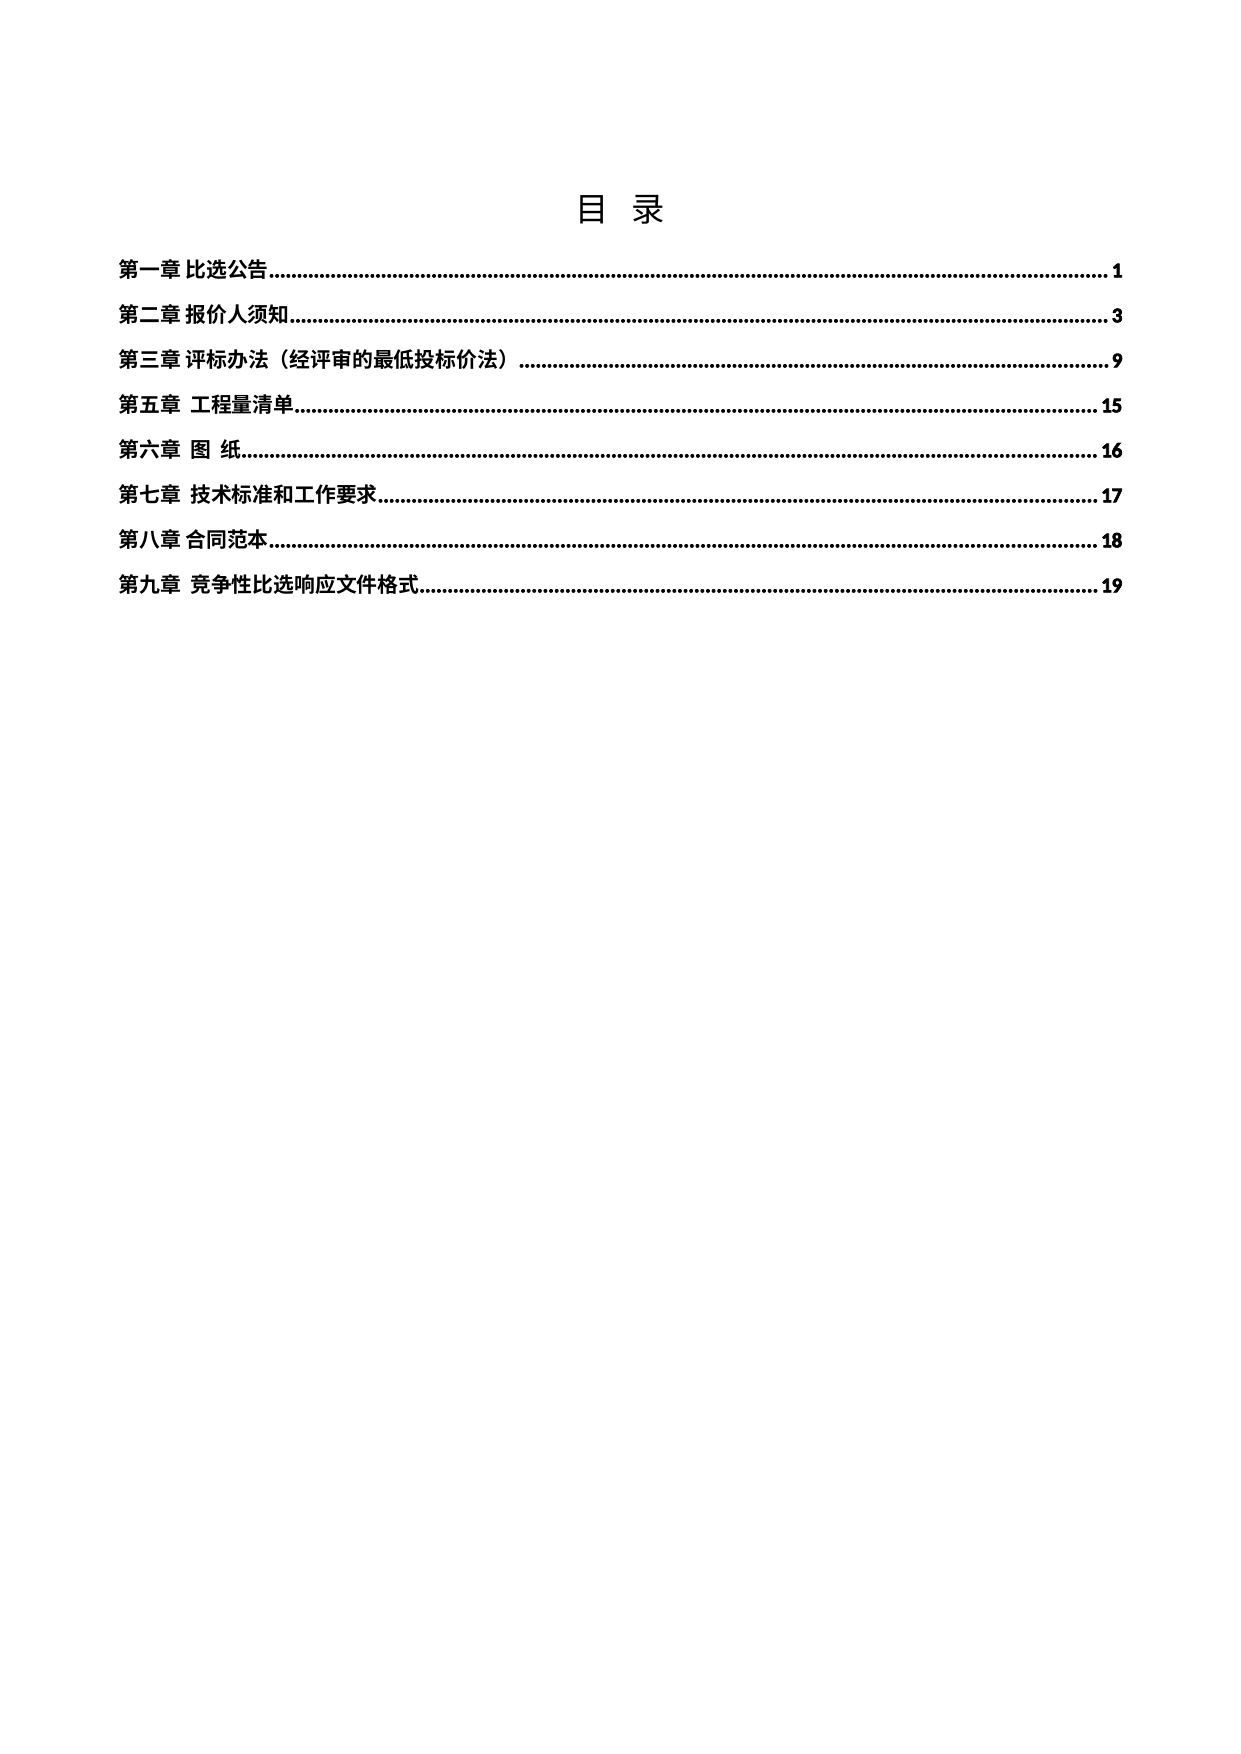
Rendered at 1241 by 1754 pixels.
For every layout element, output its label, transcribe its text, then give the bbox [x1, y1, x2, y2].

text 第六章 图 纸 16 [118, 432, 1122, 464]
text 第五章 工程量清单 15 [118, 387, 1122, 419]
text 第一章 比选公告 1 [118, 252, 1122, 284]
text 第三章 评标办法（经评审的最低投标价法） 9 [118, 342, 1122, 374]
text 目 录 [118, 174, 1122, 239]
text 第八章 合同范本 18 [118, 522, 1122, 554]
text 第九章 竞争性比选响应文件格式 19 [118, 567, 1122, 599]
text 第七章 技术标准和工作要求 17 [118, 477, 1122, 509]
text 第二章 报价人须知 3 [118, 297, 1122, 329]
